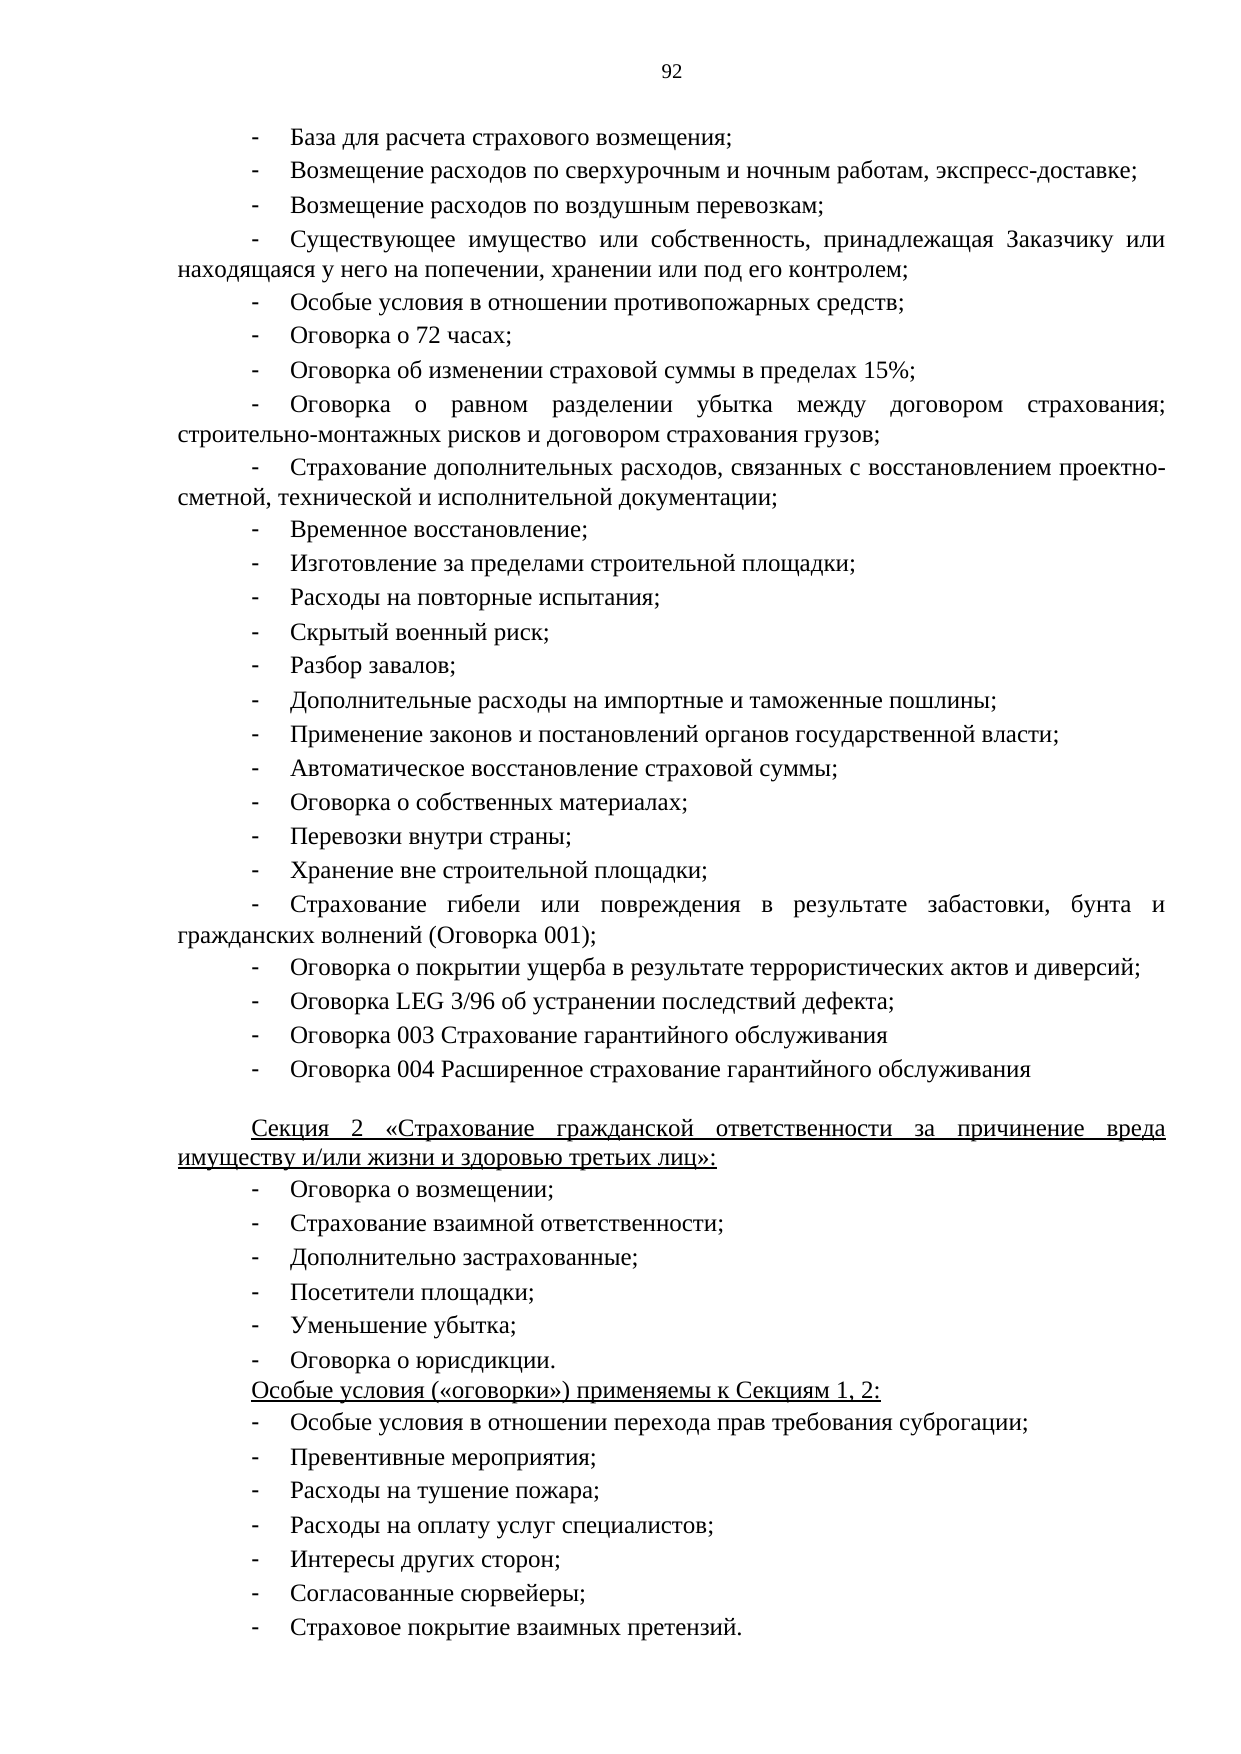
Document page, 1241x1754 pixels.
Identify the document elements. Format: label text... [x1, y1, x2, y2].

list Дополнительные расходы на импортные и таможенные пошлины; [177, 681, 1166, 715]
list Оговорка о покрытии ущерба в результате террористических актов и диверсий; [177, 948, 1166, 982]
list Оговорка о равном разделении убытка между договором страхования; строительно-монтажных рисков и договором страхования грузов; [177, 385, 1166, 448]
list База для расчета страхового возмещения; [177, 118, 1166, 152]
list Оговорка о юрисдикции. [177, 1341, 1166, 1375]
list Посетители площадки; [177, 1273, 1166, 1307]
list Страхование гибели или повреждения в результате забастовки, бунта и гражданских волнений (Оговорка 001); [177, 886, 1166, 948]
list Страховое покрытие взаимных претензий. [177, 1608, 1166, 1642]
text Секция 2 «Страхование гражданской ответственности за причинение вреда имуществу и/или жизни и здоровью третьих лиц»: [177, 1113, 1166, 1171]
text Особые условия («оговорки») применяемы к Секциям 1, 2: [177, 1375, 1166, 1404]
list Интересы других сторон; [177, 1540, 1166, 1574]
list Скрытый военный риск; [177, 613, 1166, 647]
list Уменьшение убытка; [177, 1307, 1166, 1341]
list Согласованные сюрвейеры; [177, 1574, 1166, 1608]
list Особые условия в отношении противопожарных средств; [177, 283, 1166, 317]
list Расходы на тушение пожара; [177, 1472, 1166, 1506]
list Оговорка о 72 часах; [177, 317, 1166, 351]
list Оговорка 003 Страхование гарантийного обслуживания [251, 1017, 1166, 1051]
list Хранение вне строительной площадки; [177, 852, 1166, 886]
list Перевозки внутри страны; [177, 817, 1166, 852]
list Применение законов и постановлений органов государственной власти; [177, 715, 1166, 749]
list Оговорка LEG 3/96 об устранении последствий дефекта; [177, 982, 1166, 1017]
list Оговорка 004 Расширенное страхование гарантийного обслуживания [251, 1051, 1166, 1085]
list Особые условия в отношении перехода прав требования суброгации; [177, 1404, 1166, 1438]
list Изготовление за пределами строительной площадки; [177, 545, 1166, 579]
list Оговорка об изменении страховой суммы в пределах 15%; [177, 351, 1166, 385]
list Расходы на повторные испытания; [177, 579, 1166, 613]
list Автоматическое восстановление страховой суммы; [177, 749, 1166, 783]
list Страхование дополнительных расходов, связанных с восстановлением проектно-сметной, технической и исполнительной документации; [177, 448, 1166, 511]
list Дополнительно застрахованные; [177, 1239, 1166, 1273]
list Оговорка о возмещении; [177, 1171, 1166, 1205]
list Превентивные мероприятия; [177, 1438, 1166, 1472]
list Существующее имущество или собственность, принадлежащая Заказчику или находящаяся у него на попечении, хранении или под его контролем; [177, 220, 1166, 283]
list Временное восстановление; [177, 511, 1166, 545]
list Возмещение расходов по воздушным перевозкам; [177, 186, 1166, 220]
list Разбор завалов; [177, 647, 1166, 681]
list Расходы на оплату услуг специалистов; [177, 1506, 1166, 1540]
list Оговорка о собственных материалах; [177, 783, 1166, 817]
list Возмещение расходов по сверхурочным и ночным работам, экспресс-доставке; [177, 152, 1166, 186]
list Страхование взаимной ответственности; [177, 1205, 1166, 1239]
